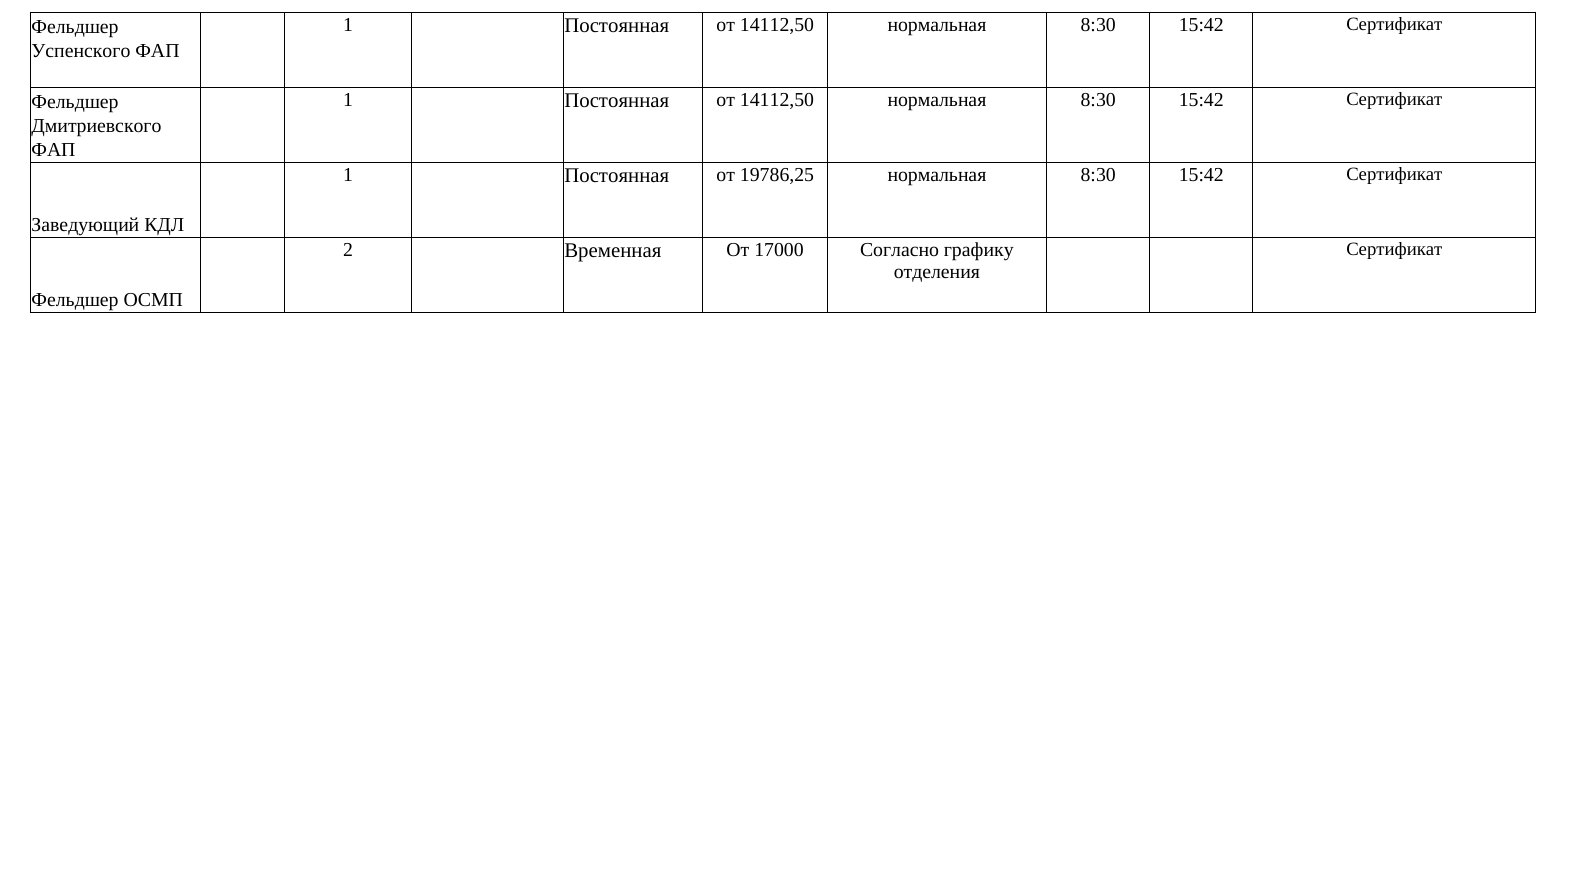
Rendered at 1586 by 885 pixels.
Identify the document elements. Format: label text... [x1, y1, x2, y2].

table_cell [1047, 238, 1149, 312]
table_cell нормальная [828, 13, 1046, 87]
table_cell Сертификат [1253, 163, 1535, 237]
table_cell Фельдшер Дмитриевского ФАП [31, 88, 200, 162]
table_cell 15:42 [1150, 88, 1252, 162]
table_cell Согласно графику отделения [828, 238, 1046, 312]
table_cell [201, 88, 284, 162]
table_cell Постоянная [564, 88, 702, 162]
table_cell 15:42 [1150, 163, 1252, 237]
table_cell Заведующий КДЛ [31, 163, 200, 237]
table_cell [201, 238, 284, 312]
table_cell [412, 238, 563, 312]
table_cell 1 [285, 13, 411, 87]
table_cell нормальная [828, 163, 1046, 237]
table_cell 2 [285, 238, 411, 312]
table_cell Сертификат [1253, 13, 1535, 87]
table_cell Постоянная [564, 163, 702, 237]
table_cell Фельдшер ОСМП [31, 238, 200, 312]
table_cell нормальная [828, 88, 1046, 162]
table_cell Сертификат [1253, 88, 1535, 162]
table_cell Сертификат [1253, 238, 1535, 312]
table_cell 1 [285, 163, 411, 237]
table_cell от 19786,25 [703, 163, 827, 237]
table_cell 8:30 [1047, 163, 1149, 237]
table_cell 15:42 [1150, 13, 1252, 87]
table_cell 1 [285, 88, 411, 162]
table_cell [1150, 238, 1252, 312]
table_cell [412, 163, 563, 237]
table_cell от 14112,50 [703, 13, 827, 87]
table_cell Временная [564, 238, 702, 312]
table_cell [412, 88, 563, 162]
table_cell 8:30 [1047, 13, 1149, 87]
table_cell Постоянная [564, 13, 702, 87]
table_cell 8:30 [1047, 88, 1149, 162]
table_cell [201, 163, 284, 237]
table_cell Фельдшер Успенского ФАП [31, 13, 200, 87]
table_cell [412, 13, 563, 87]
table_cell От 17000 [703, 238, 827, 312]
table_cell от 14112,50 [703, 88, 827, 162]
table_cell [201, 13, 284, 87]
